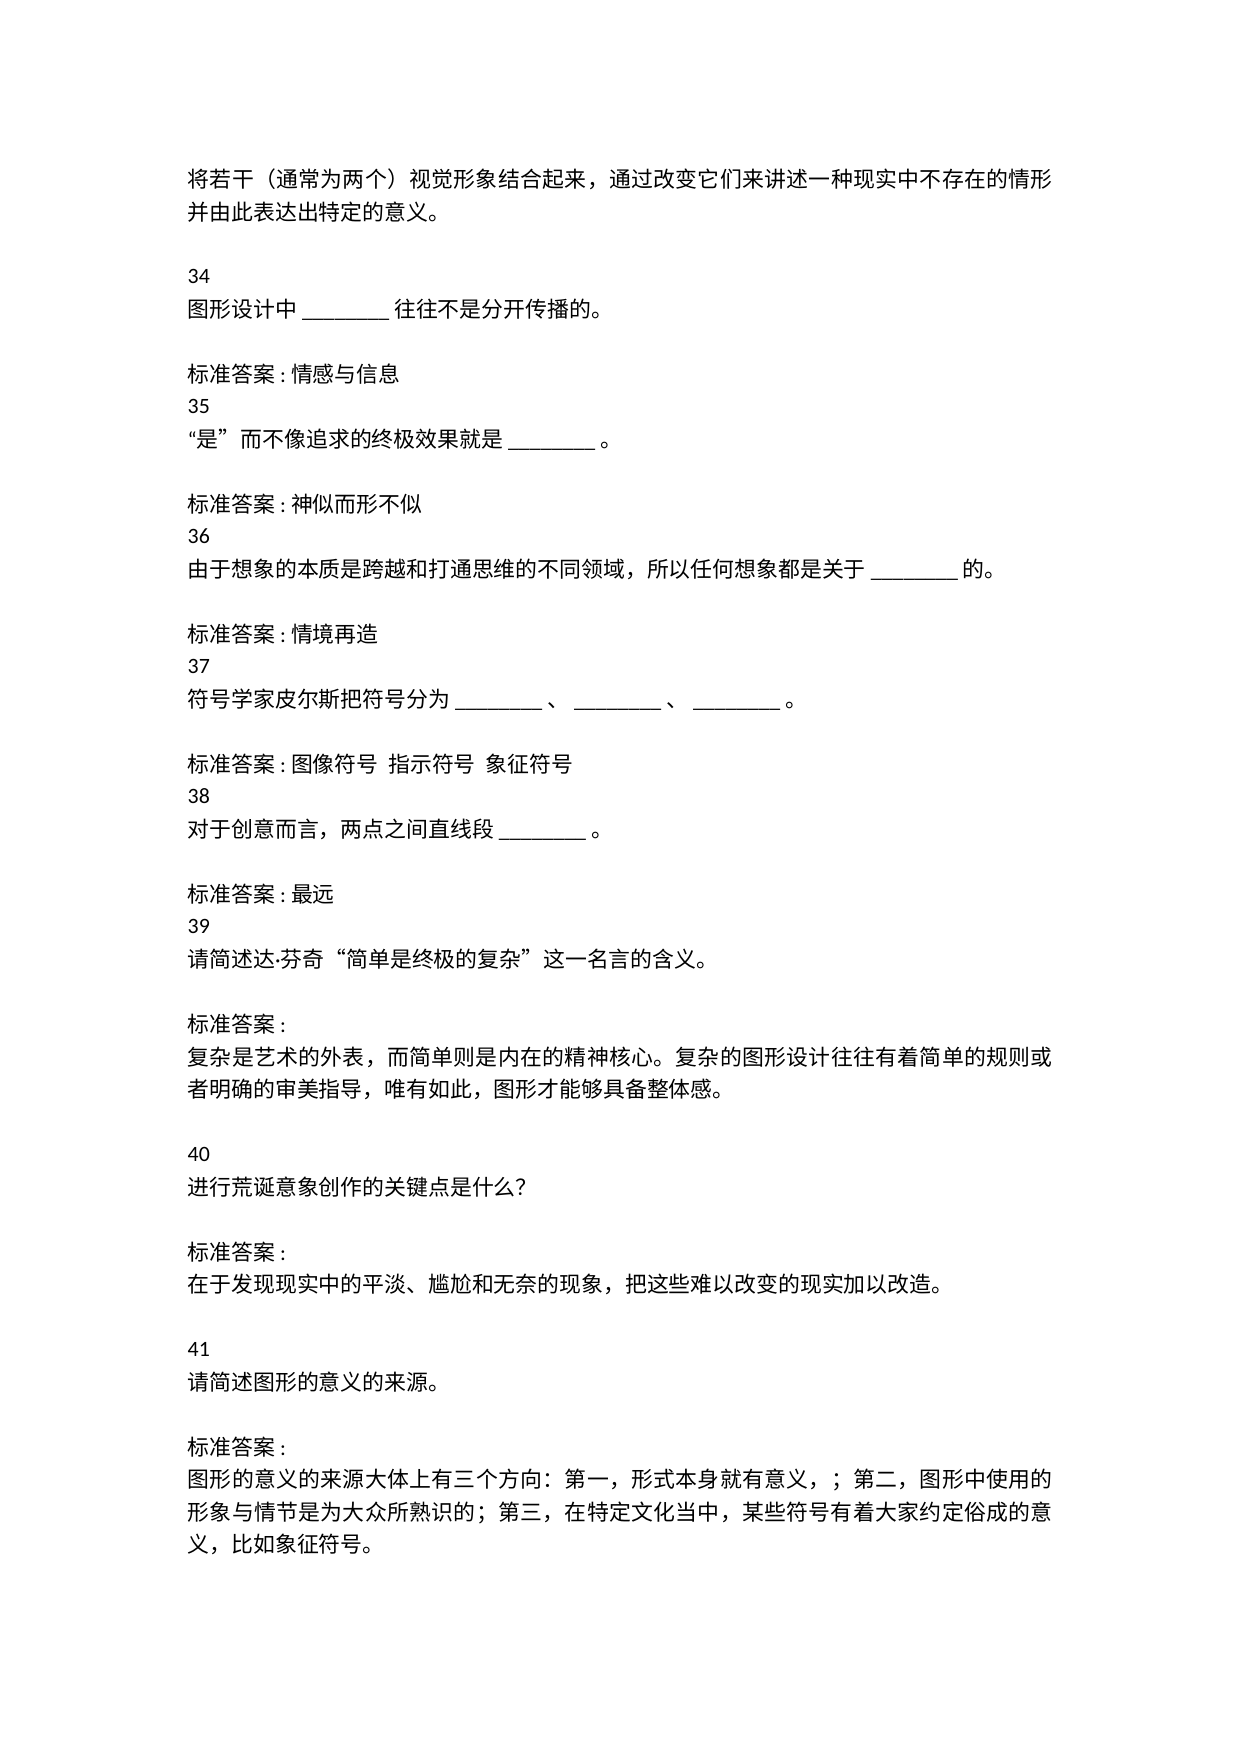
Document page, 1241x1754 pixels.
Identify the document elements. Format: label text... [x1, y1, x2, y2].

text 在于发现现实中的平淡、尴尬和无奈的现象，把这些难以改变的现实加以改造。 [187, 1267, 1053, 1299]
text 标准答案 : 最远 [187, 877, 1053, 909]
text 39 [187, 909, 1053, 942]
text 38 [187, 779, 1053, 812]
text 41 [187, 1332, 1053, 1364]
text 由于想象的本质是跨越和打通思维的不同领域，所以任何想象都是关于 ________ 的。 [187, 552, 1053, 584]
text “是”而不像追求的终极效果就是 ________ 。 [187, 422, 1053, 454]
text 图形设计中 ________ 往往不是分开传播的。 [187, 292, 1053, 324]
text 35 [187, 389, 1053, 422]
text 标准答案 : [187, 1429, 1053, 1462]
text 34 [187, 259, 1053, 292]
text 标准答案 : [187, 1007, 1053, 1039]
text 40 [187, 1137, 1053, 1169]
text 请简述图形的意义的来源。 [187, 1364, 1053, 1397]
text 进行荒诞意象创作的关键点是什么？ [187, 1169, 1053, 1202]
text 对于创意而言，两点之间直线段 ________ 。 [187, 812, 1053, 844]
text 标准答案 : 情感与信息 [187, 357, 1053, 389]
text 标准答案 : [187, 1234, 1053, 1267]
text 标准答案 : 神似而形不似 [187, 487, 1053, 519]
text 复杂是艺术的外表，而简单则是内在的精神核心。复杂的图形设计往往有着简单的规则或者明确的审美指导，唯有如此，图形才能够具备整体感。 [187, 1039, 1053, 1104]
text 将若干（通常为两个）视觉形象结合起来，通过改变它们来讲述一种现实中不存在的情形，并由此表达出特定的意义。 [187, 162, 1053, 227]
text 请简述达·芬奇“简单是终极的复杂”这一名言的含义。 [187, 942, 1053, 974]
text 符号学家皮尔斯把符号分为 ________ 、 ________ 、 ________ 。 [187, 682, 1053, 714]
text 标准答案 : 图像符号 指示符号 象征符号 [187, 747, 1053, 779]
text 37 [187, 649, 1053, 682]
text 标准答案 : 情境再造 [187, 617, 1053, 649]
text 图形的意义的来源大体上有三个方向：第一，形式本身就有意义，；第二，图形中使用的形象与情节是为大众所熟识的；第三，在特定文化当中，某些符号有着大家约定俗成的意义，比如象征符号。 [187, 1462, 1053, 1559]
text 36 [187, 519, 1053, 552]
